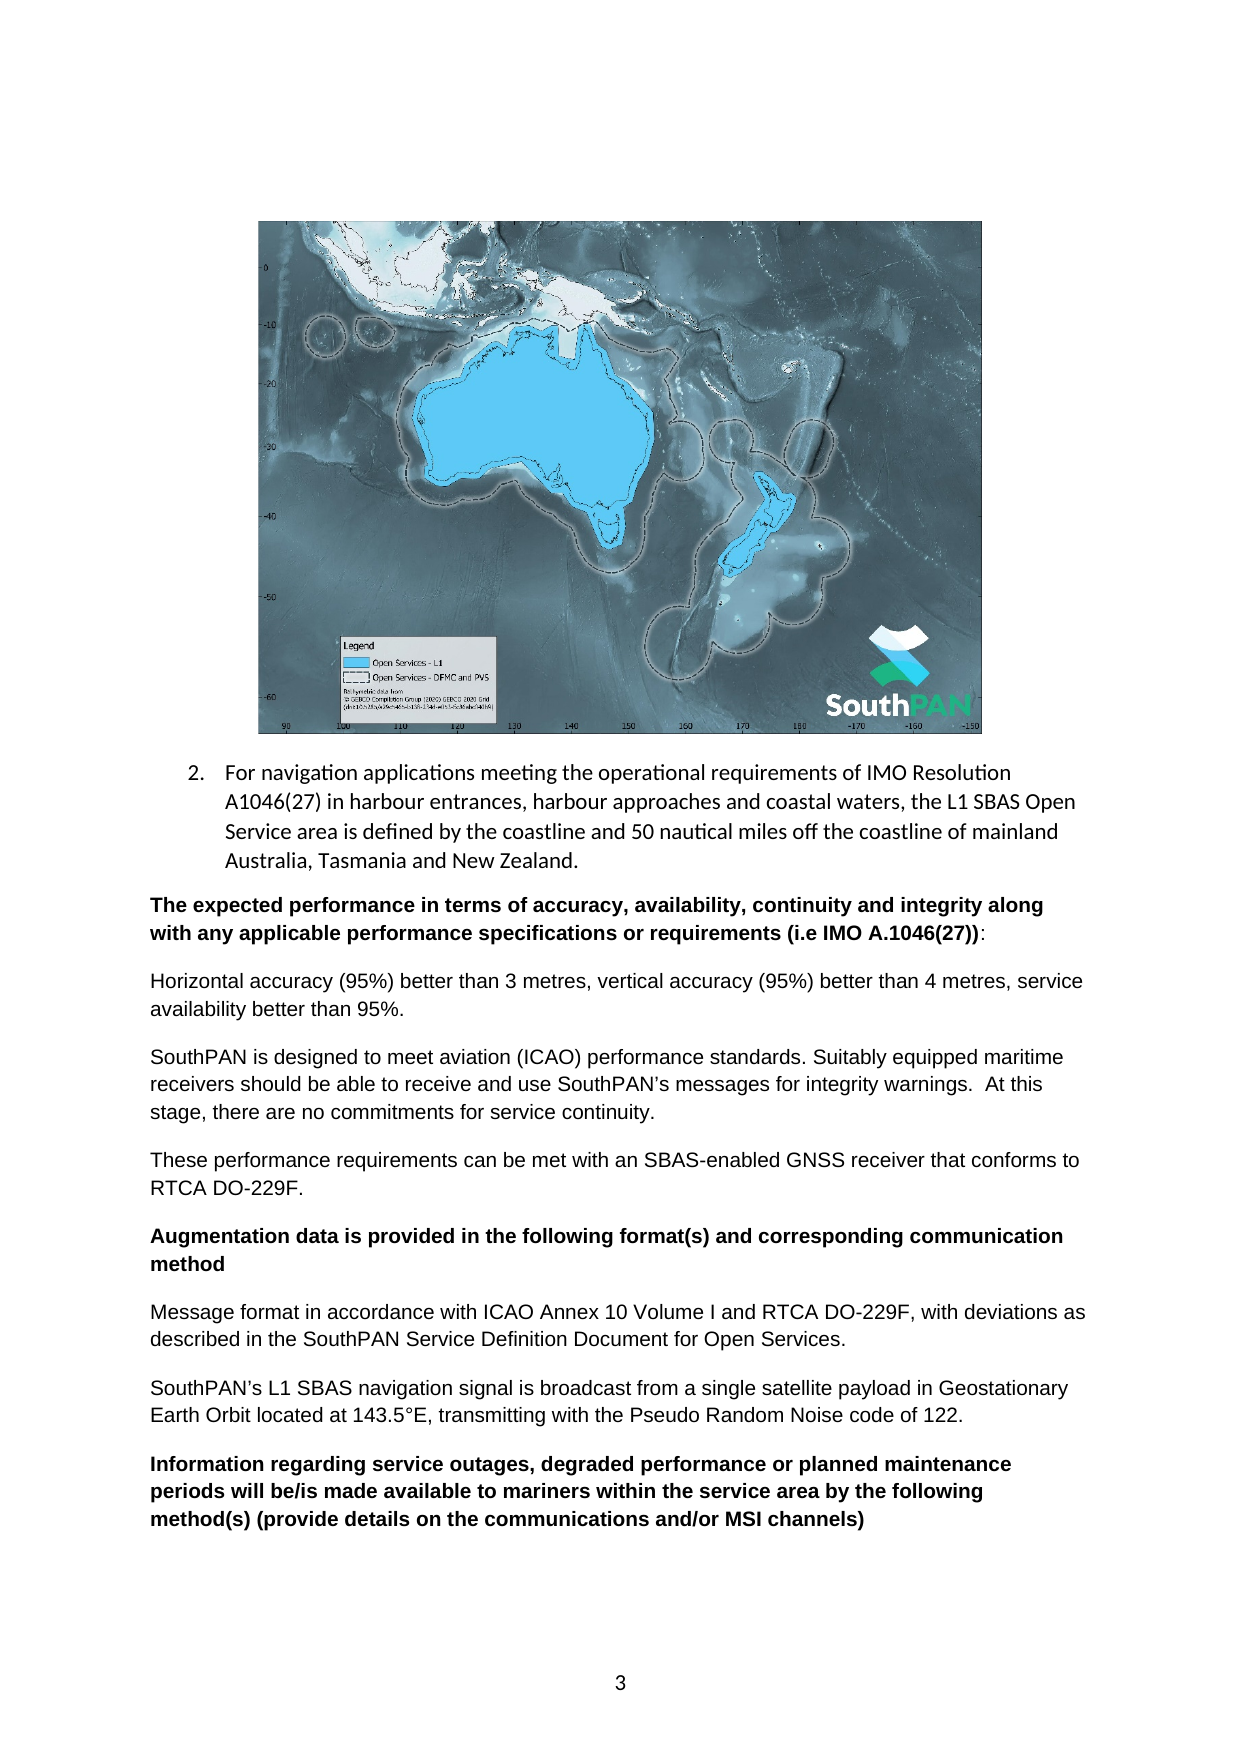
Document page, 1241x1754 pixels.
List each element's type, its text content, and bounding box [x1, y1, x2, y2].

text These performance requirements can be met with an SBAS-enabled GNSS receiver that conforms to RTCA DO-229F. [150, 1148, 1090, 1199]
text Augmentation data is provided in the following format(s) and corresponding communication method [150, 1224, 1090, 1275]
text Information regarding service outages, degraded performance or planned maintenance periods will be/is made available to mariners within the service area by the following method(s) (provide details on the communications and/or MSI channels) [150, 1451, 1090, 1530]
text SouthPAN is designed to meet aviation (ICAO) performance standards. Suitably equipped maritime receivers should be able to receive and use SouthPAN’s messages for integrity warnings. At this stage, there are no commitments for service continuity. [150, 1045, 1090, 1124]
text SouthPAN’s L1 SBAS navigation signal is broadcast from a single satellite payload in Geostationary Earth Orbit located at 143.5°E, transmitting with the Pseudo Random Noise code of 122. [150, 1376, 1090, 1427]
text The expected performance in terms of accuracy, availability, continuity and integrity along with any applicable performance specifications or requirements (i.e IMO A.1046(27)): [150, 893, 1090, 944]
list For navigation applications meeting the operational requirements of IMO Resolution A1046(27) in harbour entrances, harbour approaches and coastal waters, the L1 SBAS Open Service area is defined by the coastline and 50 nautical miles off the coastline of mainland Australia, Tasmania and New Zealand. [187, 758, 1090, 875]
picture [258, 221, 982, 734]
text Message format in accordance with ICAO Annex 10 Volume I and RTCA DO-229F, with deviations as described in the SouthPAN Service Definition Document for Open Services. [150, 1300, 1090, 1351]
text Horizontal accuracy (95%) better than 3 metres, vertical accuracy (95%) better than 4 metres, service availability better than 95%. [150, 969, 1090, 1020]
